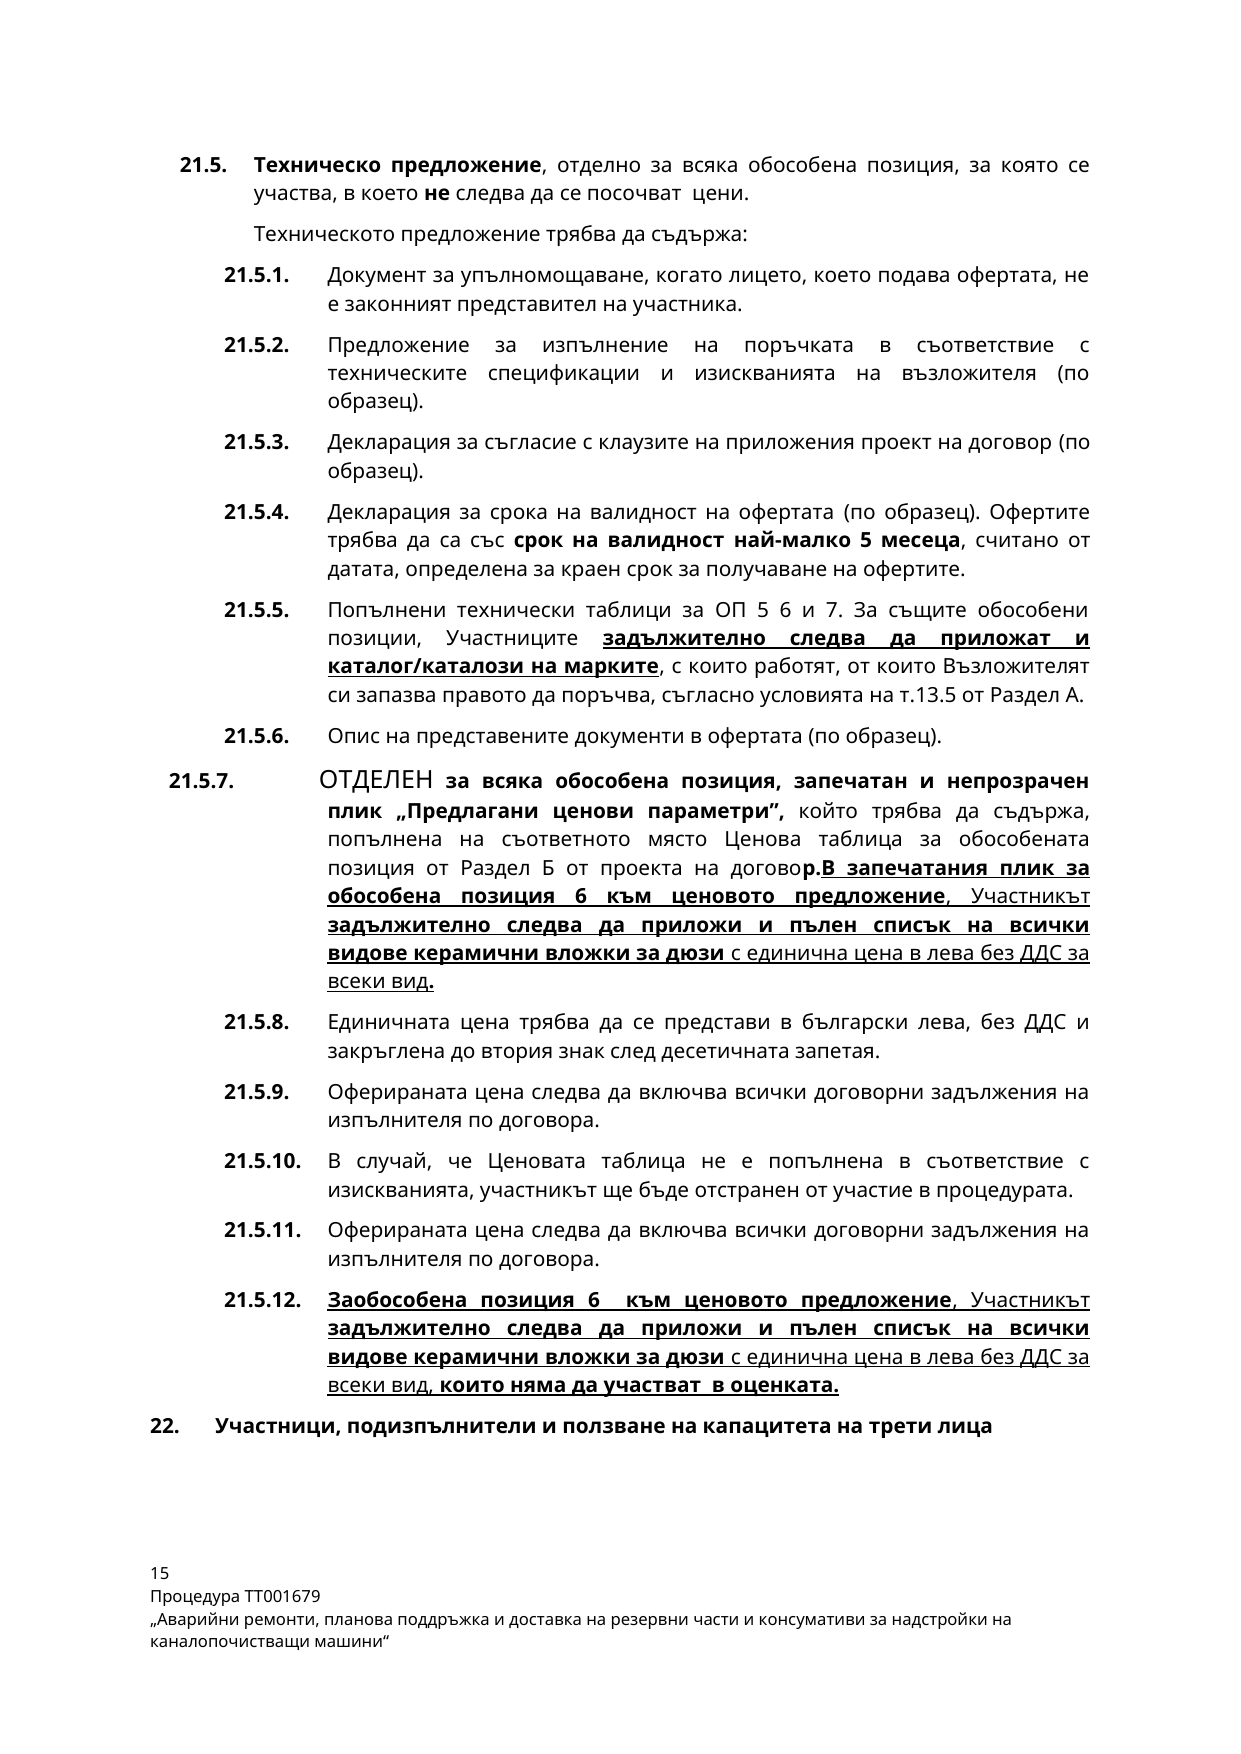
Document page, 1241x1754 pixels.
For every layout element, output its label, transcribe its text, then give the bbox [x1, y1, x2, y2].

text Техническото предложение трябва да съдържа: [253, 219, 1090, 248]
list Единичната цена трябва да се представи в български лева, без ДДС и закръглена до втория знак след десетичната запетая. [224, 1007, 1090, 1064]
list Документ за упълномощаване, когато лицето, което подава офертата, не е законният представител на участника. [224, 260, 1090, 317]
list ОТДЕЛЕН за всяка обособена позиция, запечатан и непрозрачен плик „Предлагани ценови параметри”, който трябва да съдържа, попълнена на съответното място Ценова таблица за обособената позиция от Раздел Б от проекта на договор.В запечатания плик за обособена позиция 6 към ценовото предложение, Участникът задължително следва да приложи и пълен списък на всички видове керамични вложки за дюзи с единична цена в лева без ДДС за всеки вид. [169, 762, 1090, 995]
list Попълнени технически таблици за ОП 5 6 и 7. За същите обособени позиции, Участниците задължително следва да приложат и каталог/каталози на марките, с които работят, от които Възложителят си запазва правото да поръчва, съгласно условията на т.13.5 от Раздел А. [224, 595, 1090, 708]
list Заобособена позиция 6 към ценовото предложение, Участникът задължително следва да приложи и пълен списък на всички видове керамични вложки за дюзи с единична цена в лева без ДДС за всеки вид, които няма да участват в оценката. [224, 1285, 1090, 1399]
list Участници, подизпълнители и ползване на капацитета на трети лица [150, 1411, 1090, 1440]
list В случай, че Ценовата таблица не е попълнена в съответствие с изискванията, участникът ще бъде отстранен от участие в процедурата. [224, 1146, 1090, 1203]
list Оферираната цена следва да включва всички договорни задължения на изпълнителя по договора. [224, 1077, 1090, 1134]
list Декларация за съгласие с клаузите на приложения проект на договор (по образец). [224, 427, 1090, 484]
list Техническо предложение, отделно за всяка обособена позиция, за която се участва, в което не следва да се посочват цени. [179, 150, 1090, 207]
list Предложение за изпълнение на поръчката в съответствие с техническите спецификации и изискванията на възложителя (по образец). [224, 330, 1090, 415]
list Опис на представените документи в офертата (по образец). [224, 721, 1090, 749]
list Декларация за срока на валидност на офертата (по образец). Офертите трябва да са със срок на валидност най-малко 5 месеца, считано от датата, определена за краен срок за получаване на офертите. [224, 497, 1090, 582]
list Оферираната цена следва да включва всички договорни задължения на изпълнителя по договора. [224, 1216, 1090, 1272]
